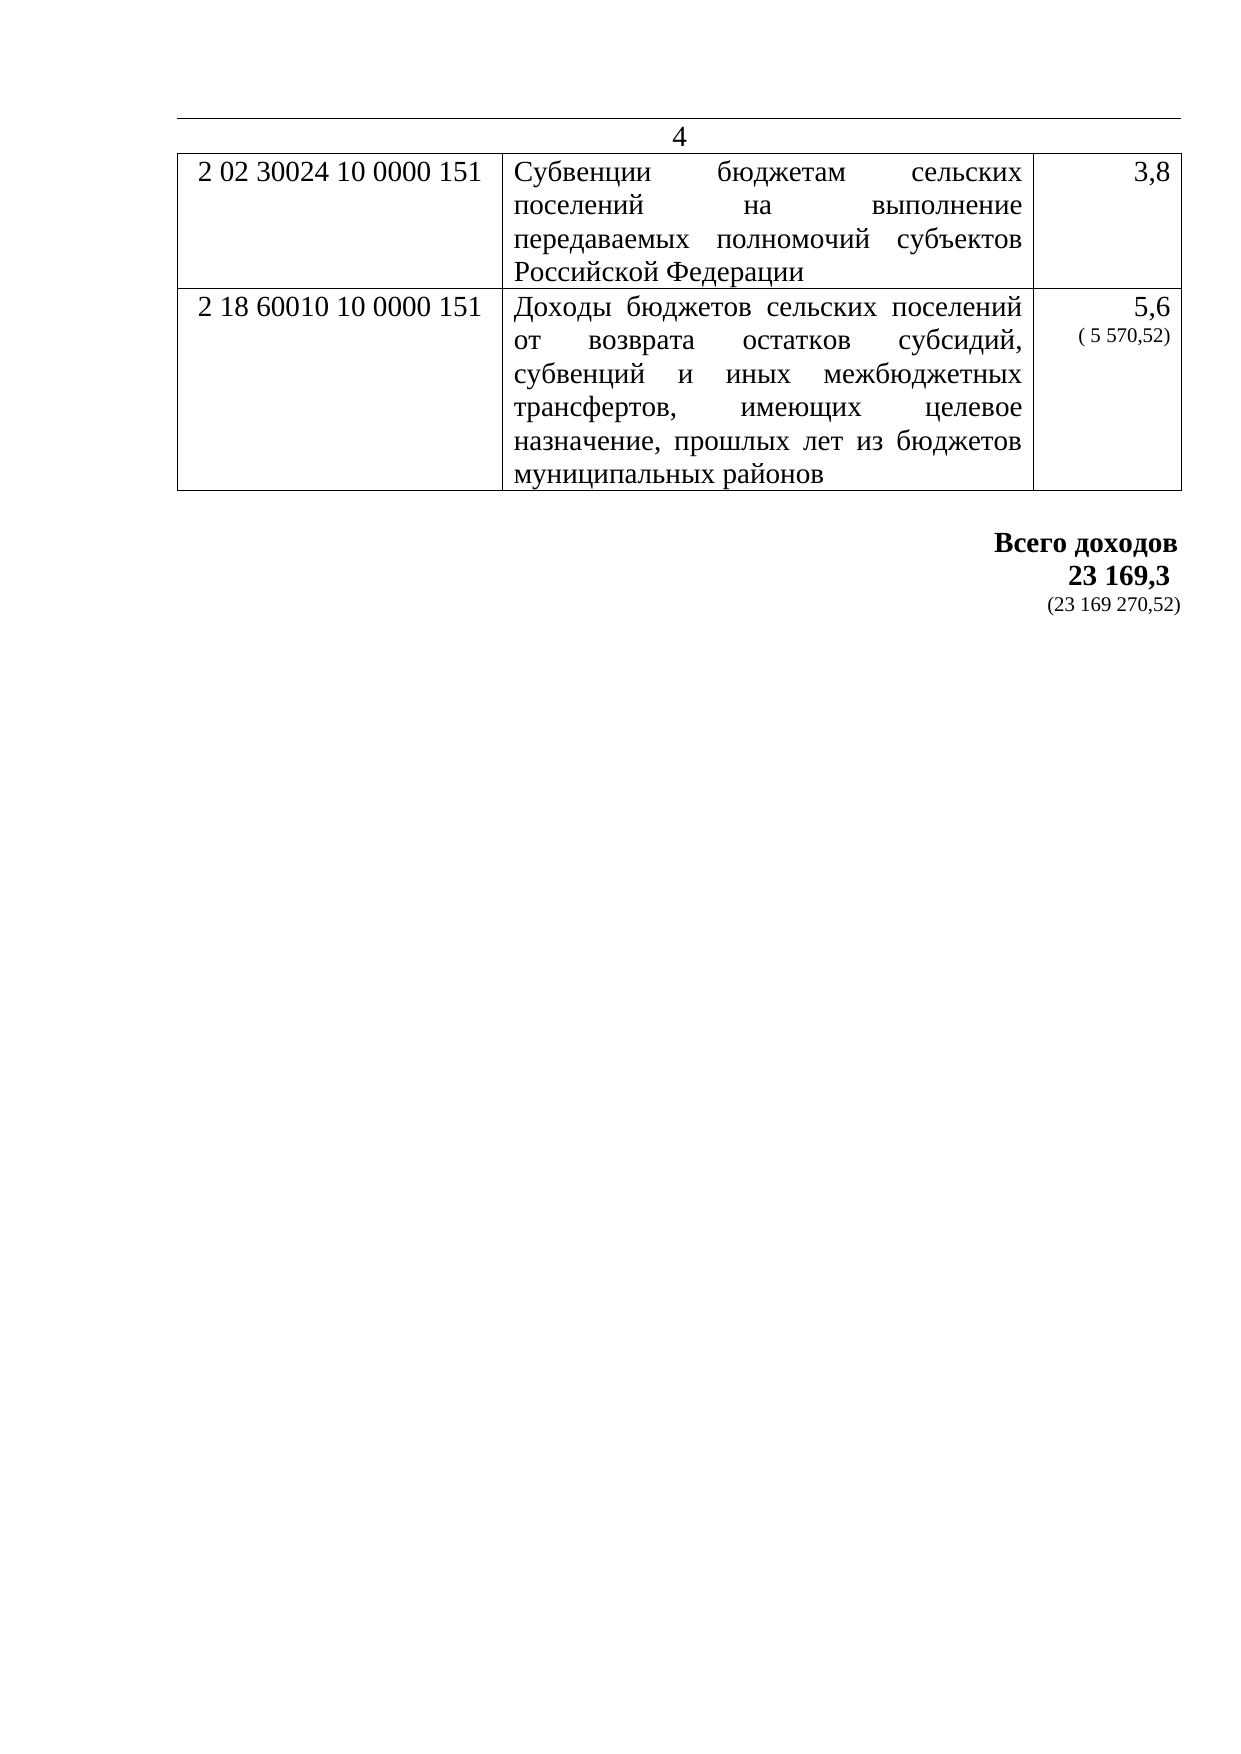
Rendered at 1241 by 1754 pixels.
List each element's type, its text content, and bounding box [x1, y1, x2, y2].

text Всего доходов [177, 525, 1181, 558]
table_cell 4 [177, 119, 1181, 153]
table_cell 2 18 60010 10 0000 151 [178, 289, 502, 490]
table_cell 5,6 ( 5 570,52) [1034, 289, 1181, 490]
table_cell 2 02 30024 10 0000 151 [178, 154, 502, 288]
table_cell 3,8 [1034, 154, 1181, 288]
table_cell Доходы бюджетов сельских поселений от возврата остатков субсидий, субвенций и иных межбюджетных трансфертов, имеющих целевое назначение, прошлых лет из бюджетов муниципальных районов [503, 289, 1033, 490]
text 23 169,3 [177, 558, 1181, 592]
text (23 169 270,52) [177, 592, 1181, 616]
table_cell Субвенции бюджетам сельских поселений на выполнение передаваемых полномочий субъектов Российской Федерации [503, 154, 1033, 288]
